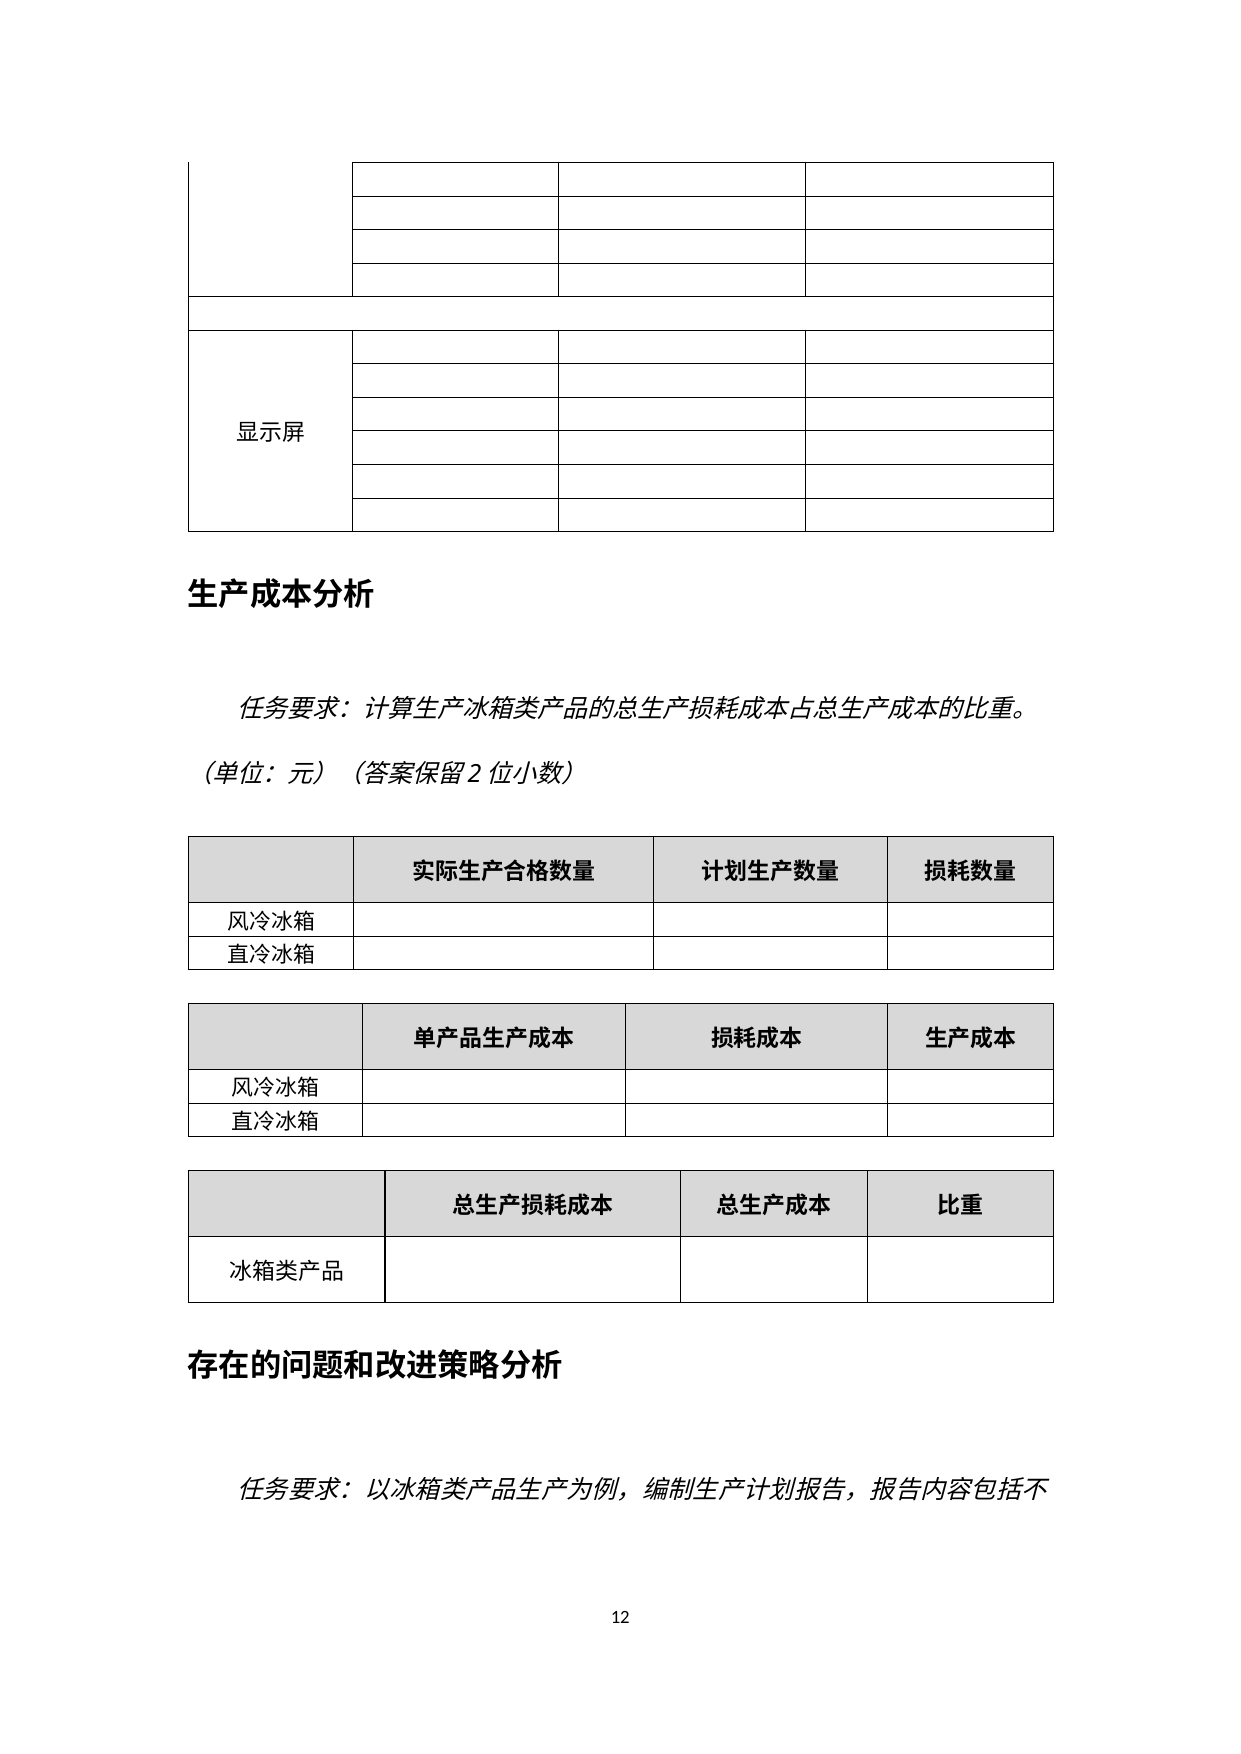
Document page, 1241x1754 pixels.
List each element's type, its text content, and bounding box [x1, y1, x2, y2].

table_cell [888, 1104, 1053, 1136]
table_header 实际生产合格数量 [354, 837, 653, 902]
table_cell [353, 197, 558, 229]
table_cell [806, 431, 1053, 464]
table_cell [888, 903, 1053, 936]
table_cell [353, 264, 558, 296]
table_cell 冰箱类产品 [189, 1237, 384, 1302]
table_cell [559, 264, 805, 296]
table_cell [363, 1104, 625, 1136]
subtitle 存在的问题和改进策略分析 [187, 1330, 1053, 1395]
table_header 损耗成本 [626, 1004, 887, 1069]
table_header [189, 1171, 384, 1236]
table_cell [363, 1070, 625, 1102]
table_cell [559, 364, 805, 397]
table_header 比重 [868, 1171, 1053, 1236]
table_cell [559, 465, 805, 497]
table_cell [806, 197, 1053, 229]
table_cell [559, 331, 805, 363]
table_cell [806, 264, 1053, 296]
table_cell [806, 364, 1053, 397]
table_header 损耗数量 [888, 837, 1053, 902]
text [187, 1455, 1053, 1520]
table_cell [806, 499, 1053, 531]
table_cell [806, 398, 1053, 430]
table_cell [354, 903, 653, 936]
table_cell [354, 937, 653, 969]
table_cell [654, 903, 887, 936]
table_cell 显示屏 [189, 331, 352, 531]
table_cell [353, 230, 558, 263]
table_header 总生产成本 [681, 1171, 867, 1236]
table_header 计划生产数量 [654, 837, 887, 902]
text （单位：元）（答案保留2位小数） [187, 739, 1053, 804]
table_cell [654, 937, 887, 969]
table_cell [806, 230, 1053, 263]
table_cell [559, 163, 805, 196]
table_cell [353, 465, 558, 497]
table_cell [806, 163, 1053, 196]
text 任务要求：计算生产冰箱类产品的总生产损耗成本占总生产成本的比重。 [187, 674, 1053, 739]
table_cell [626, 1070, 887, 1102]
table_cell [353, 364, 558, 397]
table_cell [559, 499, 805, 531]
table_cell [888, 937, 1053, 969]
table_cell [559, 197, 805, 229]
table_header 单产品生产成本 [363, 1004, 625, 1069]
table_cell [681, 1237, 867, 1302]
table_cell 风冷冰箱 [189, 903, 353, 936]
table_cell [189, 297, 1053, 330]
table_cell [353, 331, 558, 363]
table_cell 直冷冰箱 [189, 1104, 362, 1136]
table_header 总生产损耗成本 [386, 1171, 680, 1236]
subtitle 生产成本分析 [187, 559, 1053, 624]
table_cell [353, 499, 558, 531]
table_cell [353, 431, 558, 464]
table_header [189, 837, 353, 902]
table_cell [559, 230, 805, 263]
table_cell [888, 1070, 1053, 1102]
table_cell 风冷冰箱 [189, 1070, 362, 1102]
table_cell [806, 331, 1053, 363]
table_cell 直冷冰箱 [189, 937, 353, 969]
table_cell [386, 1237, 680, 1302]
table_cell [559, 431, 805, 464]
table_header [189, 1004, 362, 1069]
table_cell [353, 163, 558, 196]
table_cell [626, 1104, 887, 1136]
table_cell [559, 398, 805, 430]
table_cell [806, 465, 1053, 497]
table_cell [868, 1237, 1053, 1302]
table_cell [353, 398, 558, 430]
table_header 生产成本 [888, 1004, 1053, 1069]
